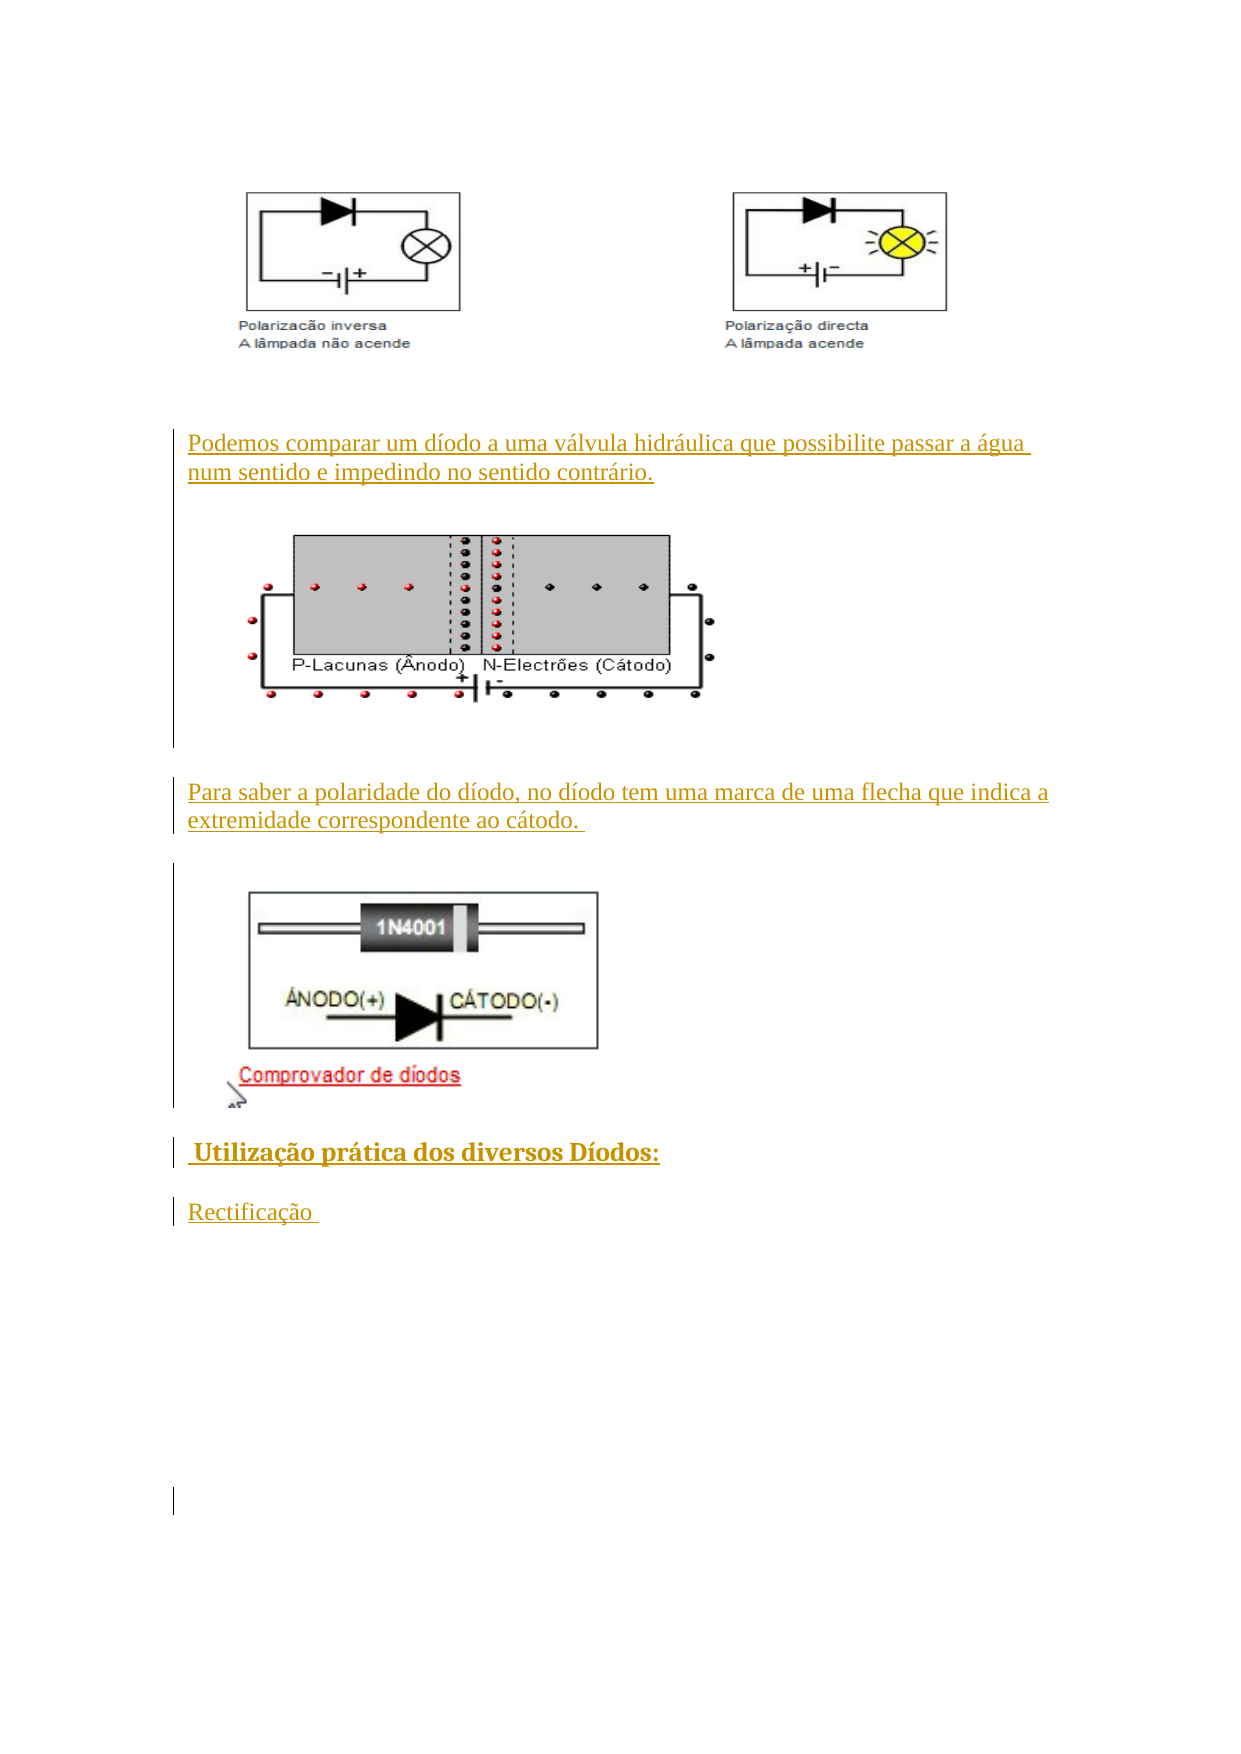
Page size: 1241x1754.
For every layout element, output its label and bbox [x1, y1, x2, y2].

picture [187, 150, 1023, 400]
picture [187, 486, 774, 748]
picture [187, 863, 624, 1108]
